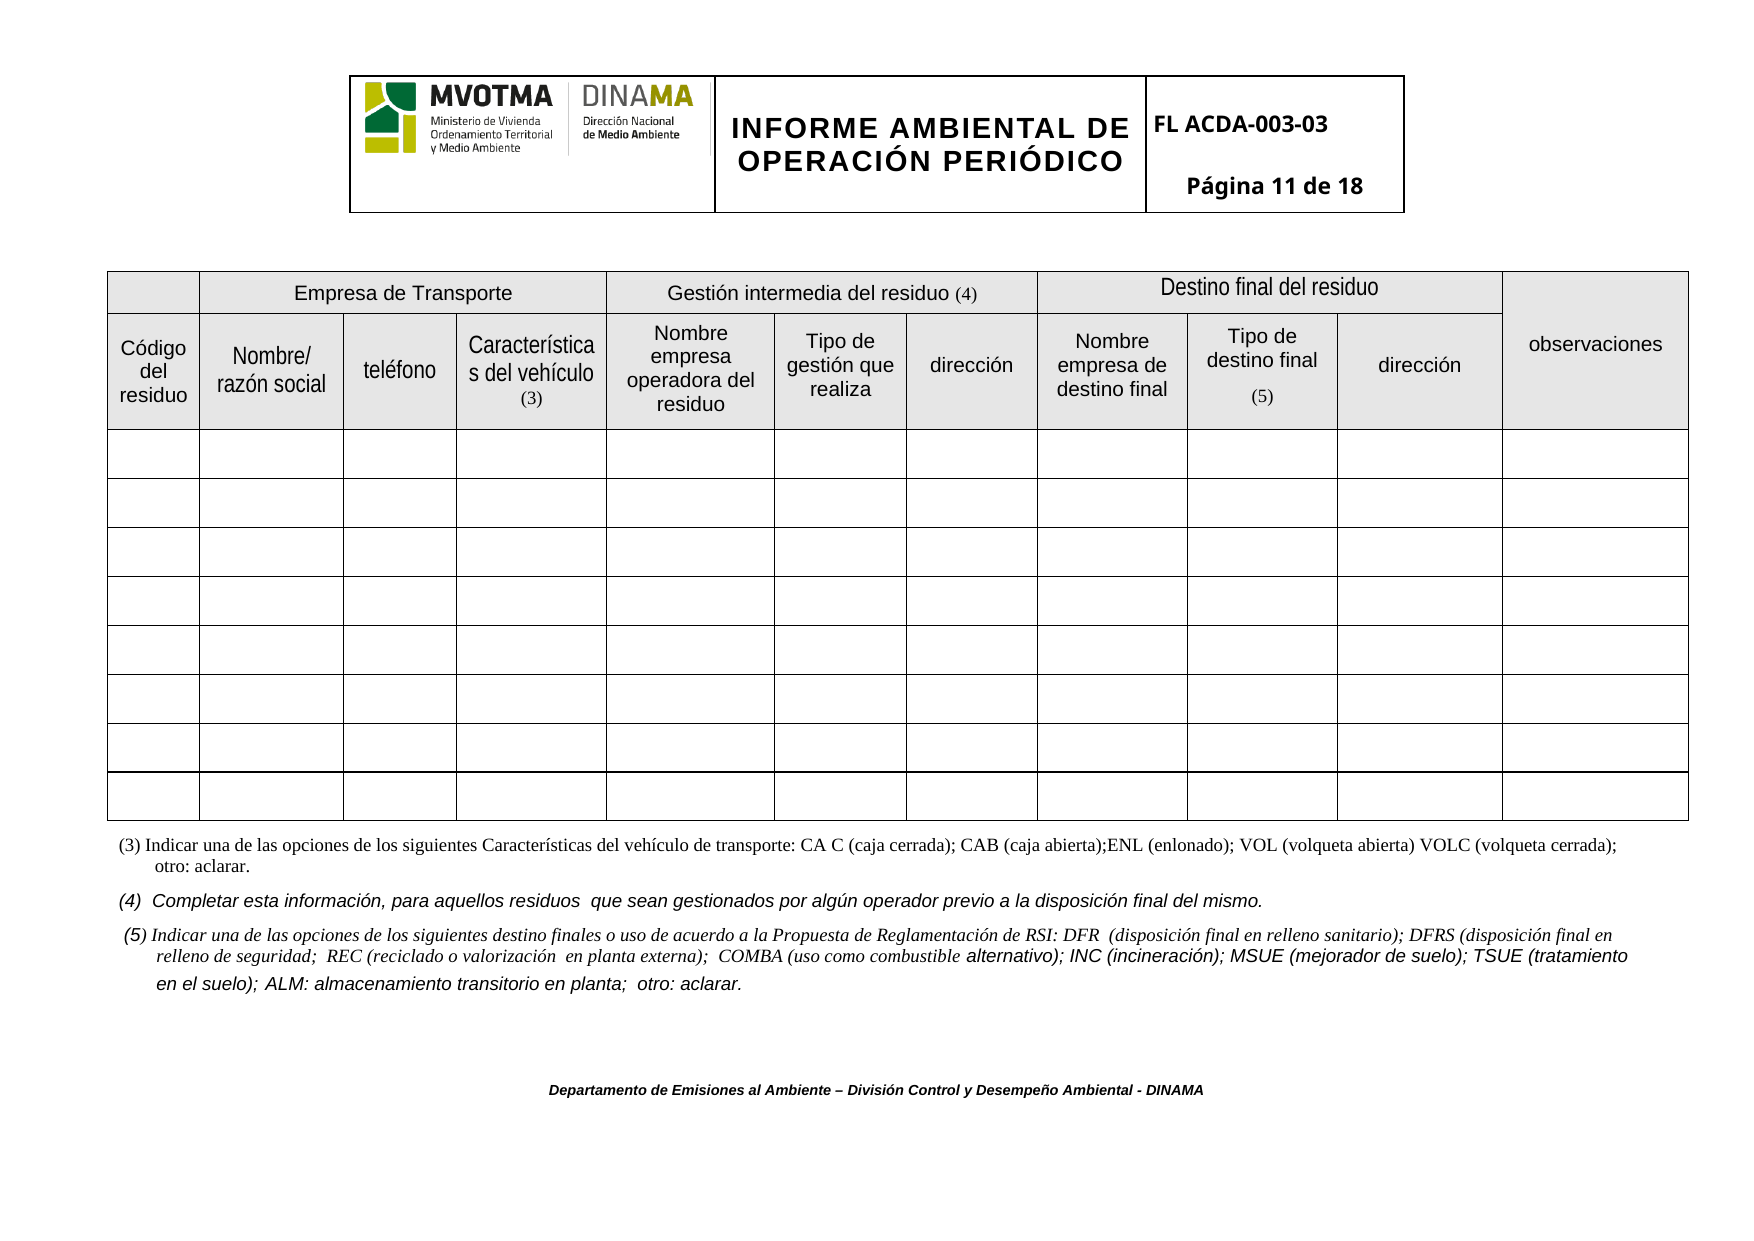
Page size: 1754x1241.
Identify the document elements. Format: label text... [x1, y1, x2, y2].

table_cell [1338, 577, 1502, 624]
table_cell [108, 675, 199, 722]
table_cell [607, 577, 774, 624]
table_cell [457, 773, 606, 820]
table_cell Características del vehículo (3) [457, 314, 606, 429]
table_header Empresa de Transporte [200, 272, 606, 313]
table_cell Nombre empresa de destino final [1038, 314, 1187, 429]
table_cell [108, 773, 199, 820]
table_cell [457, 577, 606, 624]
table_cell [1188, 724, 1337, 771]
table_cell [344, 626, 456, 673]
table_cell [907, 430, 1037, 478]
table_cell [1503, 479, 1688, 527]
table_header Gestión intermedia del residuo (4) [607, 272, 1037, 313]
table_cell [1038, 577, 1187, 624]
table_cell [344, 773, 456, 820]
table_cell [108, 430, 199, 478]
table_cell [775, 528, 906, 576]
table_cell [907, 626, 1037, 673]
table_cell [1038, 430, 1187, 478]
table_cell [200, 577, 343, 624]
table_cell [200, 479, 343, 527]
table_cell [344, 577, 456, 624]
table_cell [1503, 577, 1688, 624]
table_cell [200, 724, 343, 771]
table_cell [1038, 626, 1187, 673]
table_cell [1188, 675, 1337, 722]
table_cell [1038, 773, 1187, 820]
table_header observaciones [1503, 272, 1688, 429]
table_cell [1503, 724, 1688, 771]
table_cell [344, 724, 456, 771]
table_cell [108, 724, 199, 771]
table_cell [200, 430, 343, 478]
table_cell Tipo de gestión que realiza [775, 314, 906, 429]
table_cell [457, 675, 606, 722]
table_cell [1503, 528, 1688, 576]
table_cell [1338, 430, 1502, 478]
table_cell [457, 430, 606, 478]
table_cell [1503, 675, 1688, 722]
table_cell [344, 675, 456, 722]
table_cell [1338, 479, 1502, 527]
table_cell Nombre/ razón social [200, 314, 343, 429]
table_cell [607, 724, 774, 771]
table_cell [775, 430, 906, 478]
table_cell [200, 675, 343, 722]
table_cell [1503, 626, 1688, 673]
table_cell [907, 479, 1037, 527]
table_cell [1503, 773, 1688, 820]
table_cell [1188, 479, 1337, 527]
text (3) Indicar una de las opciones de los siguientes Características del vehículo de transporte: CA C (caja cerrada); CAB (caja abierta);ENL (enlonado); VOL (volqueta abierta) VOLC (volqueta cerrada); otro: aclarar. [118, 834, 1635, 877]
table_cell [775, 577, 906, 624]
table_cell Tipo de destino final (5) [1188, 314, 1337, 429]
table_cell [1338, 773, 1502, 820]
table_cell [200, 626, 343, 673]
table_cell [775, 626, 906, 673]
table_cell [1188, 430, 1337, 478]
table_cell [607, 430, 774, 478]
table_cell [1188, 773, 1337, 820]
table_cell [200, 773, 343, 820]
table_cell [1188, 528, 1337, 576]
table_cell [607, 528, 774, 576]
table_cell Nombre empresa operadora del residuo [607, 314, 774, 429]
table_cell [775, 675, 906, 722]
text (4) Completar esta información, para aquellos residuos que sean gestionados por algún operador previo a la disposición final del mismo. [118, 889, 1635, 911]
table_cell [775, 479, 906, 527]
table_cell [457, 479, 606, 527]
text (5) Indicar una de las opciones de los siguientes destino finales o uso de acuerdo a Reglamentación de RSI: DFR (disposición final en relleno sanitario); DFRS (disposición final en relleno de seguridad; REC (reciclado o valorización en planta externa); COMBA (uso como combustible alternativo); INC (incineración); MSUE (mejorador de suelo); TSUE (tratamiento en el suelo); ALM: almacenamiento transitorio en planta; otro: aclarar. [118, 923, 1635, 996]
picture [357, 76, 715, 159]
table_cell [344, 528, 456, 576]
table_cell [907, 675, 1037, 722]
table_cell teléfono [344, 314, 456, 429]
table_cell [1188, 577, 1337, 624]
table_cell [1038, 528, 1187, 576]
table_cell [108, 577, 199, 624]
table_cell [1338, 626, 1502, 673]
table_cell [607, 675, 774, 722]
table_cell [108, 479, 199, 527]
table_cell [344, 479, 456, 527]
table_cell [907, 577, 1037, 624]
table_cell [344, 430, 456, 478]
table_cell [108, 626, 199, 673]
table_cell [1338, 528, 1502, 576]
table_cell [607, 773, 774, 820]
table_cell [775, 773, 906, 820]
table_cell [1188, 626, 1337, 673]
table_header [108, 272, 199, 313]
table_cell [1038, 724, 1187, 771]
table_cell [200, 528, 343, 576]
table_cell dirección [907, 314, 1037, 429]
table_cell [607, 479, 774, 527]
table_cell [1338, 675, 1502, 722]
table_cell [775, 724, 906, 771]
table_cell [607, 626, 774, 673]
table_cell Código del residuo [108, 314, 199, 429]
table_header Destino final del residuo [1038, 272, 1502, 313]
table_cell [1038, 675, 1187, 722]
table_cell [1038, 479, 1187, 527]
table_cell [457, 528, 606, 576]
table_cell [457, 626, 606, 673]
table_cell [907, 773, 1037, 820]
table_cell dirección [1338, 314, 1502, 429]
table_cell [907, 528, 1037, 576]
table_cell [457, 724, 606, 771]
table_cell [1503, 430, 1688, 478]
table_cell [108, 528, 199, 576]
table_cell [1338, 724, 1502, 771]
table_cell [907, 724, 1037, 771]
